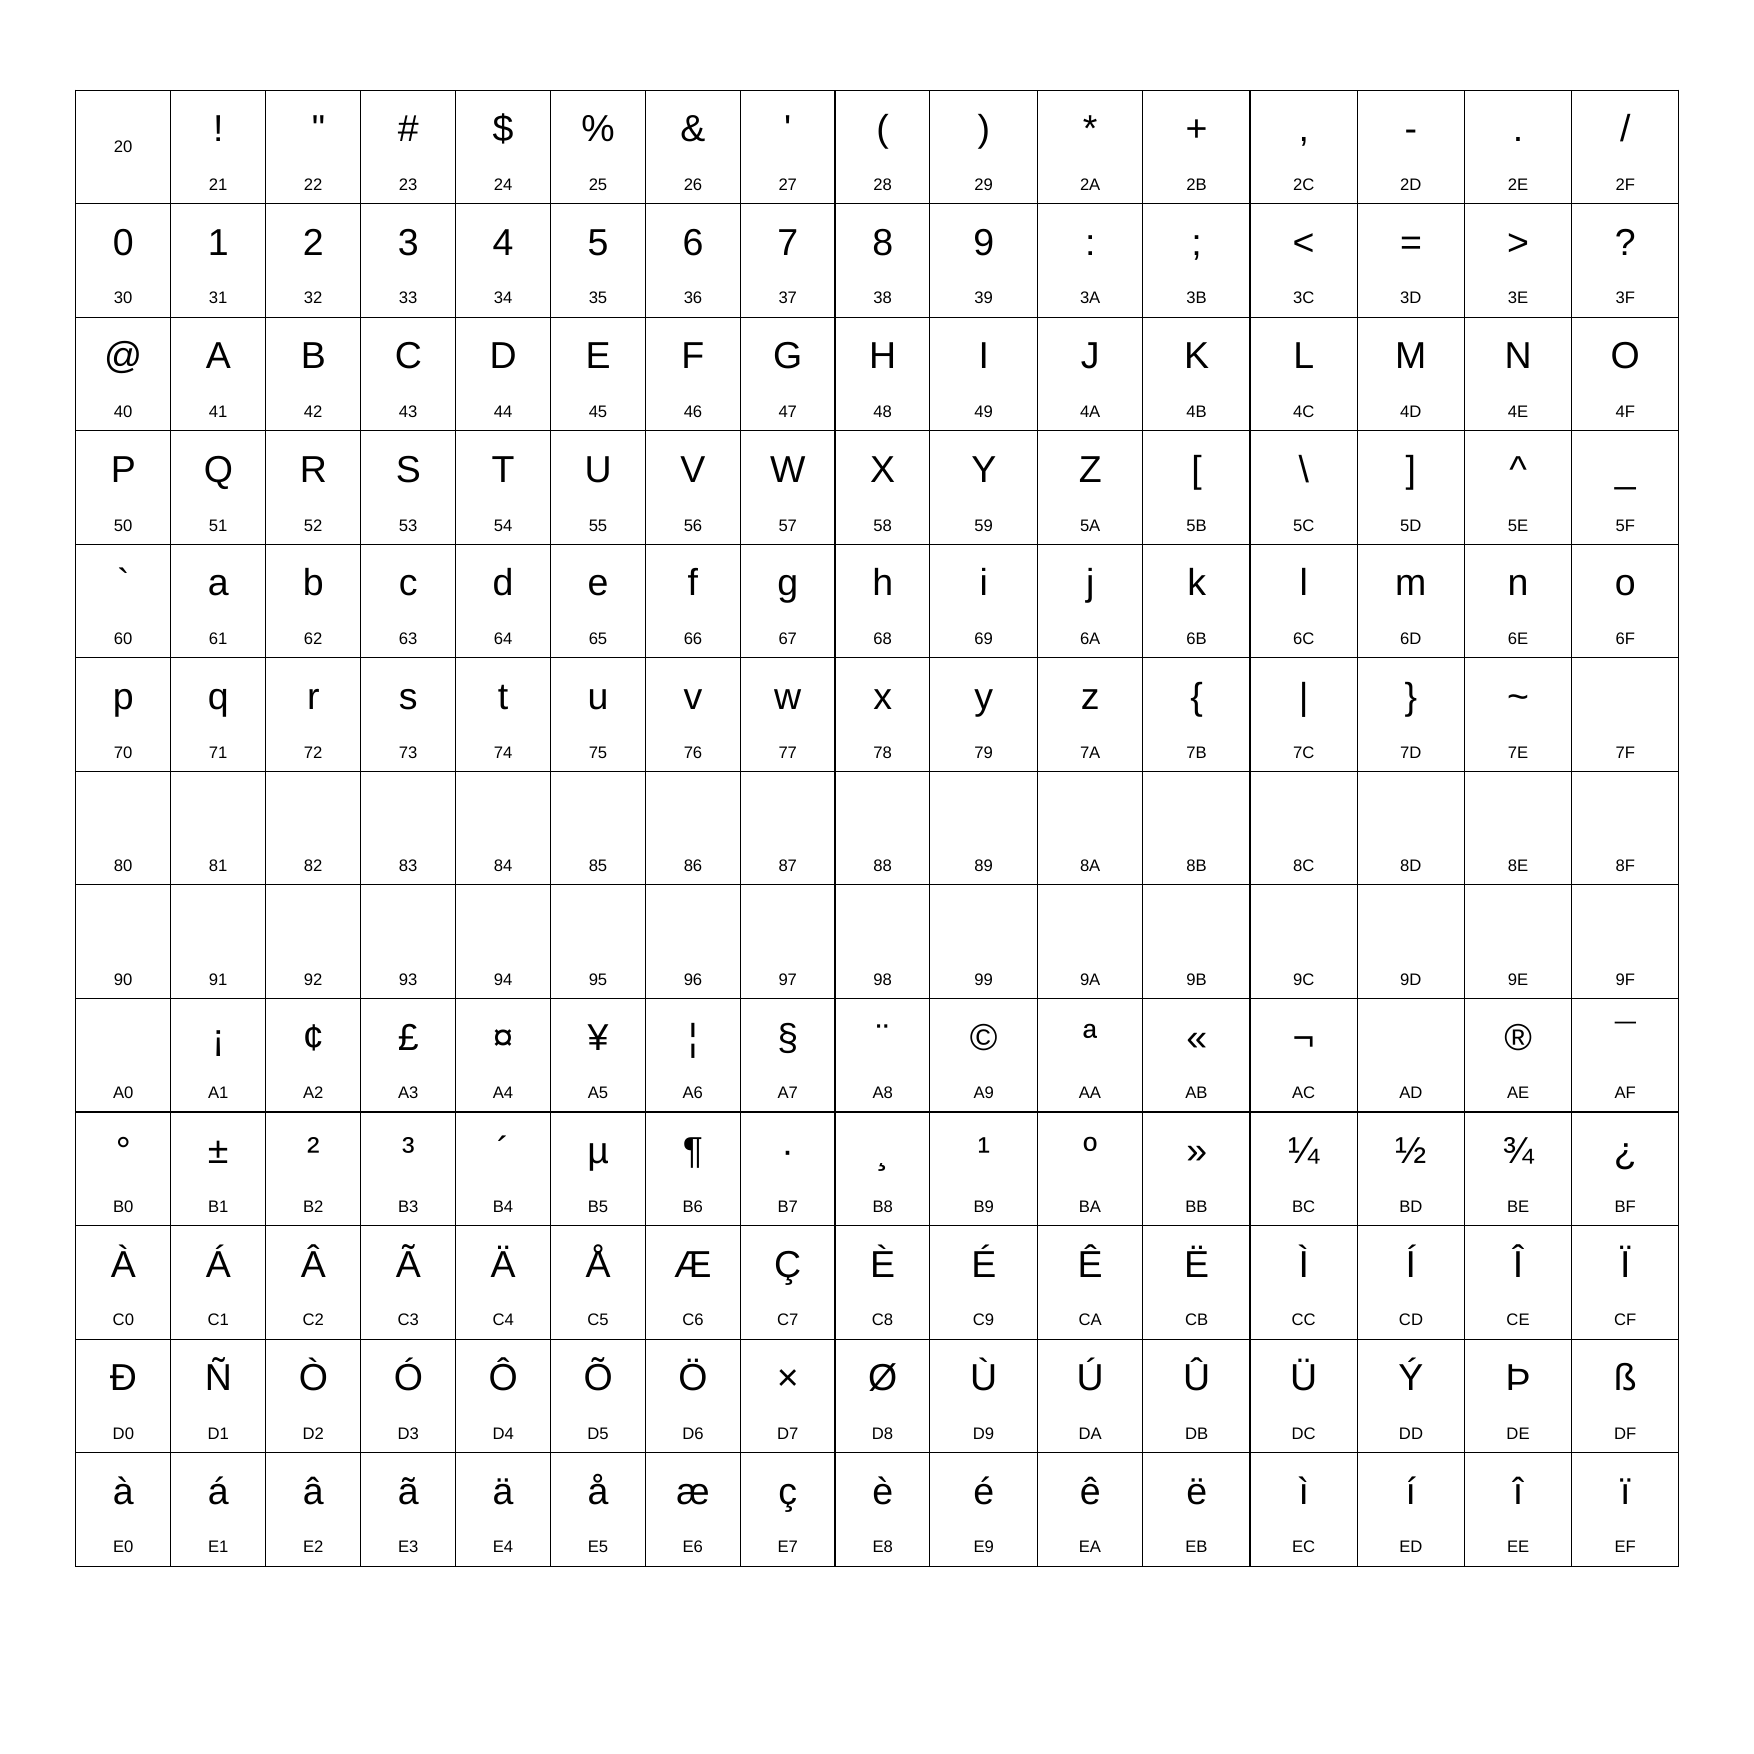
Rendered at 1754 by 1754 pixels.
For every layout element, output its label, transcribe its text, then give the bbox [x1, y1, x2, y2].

table_cell A0 [76, 999, 170, 1111]
table_cell æ E6 [646, 1453, 740, 1566]
table_cell × D7 [741, 1340, 834, 1452]
table_header + 2B [1143, 91, 1249, 203]
table_cell ¶ B6 [646, 1113, 740, 1225]
table_cell c 63 [361, 545, 455, 657]
table_cell ä E4 [456, 1453, 550, 1566]
table_cell W 57 [741, 431, 834, 544]
table_cell < 3C [1251, 204, 1357, 317]
table_cell 8C [1251, 772, 1357, 884]
table_cell Ì CC [1251, 1226, 1357, 1338]
table_cell ¢ A2 [266, 999, 360, 1111]
table_header ! 21 [171, 91, 265, 203]
table_cell Ü DC [1251, 1340, 1357, 1452]
table_cell 81 [171, 772, 265, 884]
table_cell ¼ BC [1251, 1113, 1357, 1225]
table_cell { 7B [1143, 658, 1249, 771]
table_cell I 49 [930, 318, 1037, 430]
table_cell H 48 [836, 318, 929, 430]
table_cell A 41 [171, 318, 265, 430]
table_header ' 27 [741, 91, 834, 203]
table_cell 91 [171, 885, 265, 998]
table_cell ­ AD [1358, 999, 1464, 1111]
table_cell 94 [456, 885, 550, 998]
table_cell f 66 [646, 545, 740, 657]
table_cell x 78 [836, 658, 929, 771]
table_cell ± B1 [171, 1113, 265, 1225]
table_header ) 29 [930, 91, 1037, 203]
table_header - 2D [1358, 91, 1464, 203]
table_cell : 3A [1038, 204, 1142, 317]
table_cell Ä C4 [456, 1226, 550, 1338]
table_cell Ç C7 [741, 1226, 834, 1338]
table_cell 8D [1358, 772, 1464, 884]
table_cell Z 5A [1038, 431, 1142, 544]
table_cell ¯ AF [1572, 999, 1678, 1111]
table_cell j 6A [1038, 545, 1142, 657]
table_cell h 68 [836, 545, 929, 657]
table_cell Ë CB [1143, 1226, 1249, 1338]
table_cell ¦ A6 [646, 999, 740, 1111]
table_header " 22 [266, 91, 360, 203]
table_header / 2F [1572, 91, 1678, 203]
table_header $ 24 [456, 91, 550, 203]
table_header # 23 [361, 91, 455, 203]
table_cell E 45 [551, 318, 645, 430]
table_cell ¬ AC [1251, 999, 1357, 1111]
table_cell b 62 [266, 545, 360, 657]
table_cell Ï CF [1572, 1226, 1678, 1338]
table_cell 87 [741, 772, 834, 884]
table_header ( 28 [836, 91, 929, 203]
table_cell 84 [456, 772, 550, 884]
table_cell 85 [551, 772, 645, 884]
table_cell e 65 [551, 545, 645, 657]
table_cell ; 3B [1143, 204, 1249, 317]
table_cell M 4D [1358, 318, 1464, 430]
table_cell Ú DA [1038, 1340, 1142, 1452]
table_cell Á C1 [171, 1226, 265, 1338]
table_cell C 43 [361, 318, 455, 430]
table_cell Ñ D1 [171, 1340, 265, 1452]
table_cell ¹ B9 [930, 1113, 1037, 1225]
table_cell Þ DE [1465, 1340, 1571, 1452]
table_cell Å C5 [551, 1226, 645, 1338]
table_cell 9 39 [930, 204, 1037, 317]
table_cell Â C2 [266, 1226, 360, 1338]
table_cell r 72 [266, 658, 360, 771]
table_cell ë EB [1143, 1453, 1249, 1566]
table_cell í ED [1358, 1453, 1464, 1566]
table_cell ¥ A5 [551, 999, 645, 1111]
table_cell ¸ B8 [836, 1113, 929, 1225]
table_cell Ð D0 [76, 1340, 170, 1452]
table_cell ¨ A8 [836, 999, 929, 1111]
table_cell 89 [930, 772, 1037, 884]
table_cell 96 [646, 885, 740, 998]
table_cell 5 35 [551, 204, 645, 317]
table_cell ê EA [1038, 1453, 1142, 1566]
table_cell u 75 [551, 658, 645, 771]
table_cell µ B5 [551, 1113, 645, 1225]
table_cell K 4B [1143, 318, 1249, 430]
table_cell ß DF [1572, 1340, 1678, 1452]
table_cell ã E3 [361, 1453, 455, 1566]
table_cell F 46 [646, 318, 740, 430]
table_cell 9E [1465, 885, 1571, 998]
table_cell 95 [551, 885, 645, 998]
table_cell [ 5B [1143, 431, 1249, 544]
table_cell n 6E [1465, 545, 1571, 657]
table_cell X 58 [836, 431, 929, 544]
table_cell ² B2 [266, 1113, 360, 1225]
table_cell ´ B4 [456, 1113, 550, 1225]
table_cell Ó D3 [361, 1340, 455, 1452]
table_cell N 4E [1465, 318, 1571, 430]
table_cell q 71 [171, 658, 265, 771]
table_cell T 54 [456, 431, 550, 544]
table_cell · B7 [741, 1113, 834, 1225]
table_cell G 47 [741, 318, 834, 430]
table_cell @ 40 [76, 318, 170, 430]
table_cell p 70 [76, 658, 170, 771]
table_cell 92 [266, 885, 360, 998]
table_cell _ 5F [1572, 431, 1678, 544]
table_cell ¿ BF [1572, 1113, 1678, 1225]
table_cell V 56 [646, 431, 740, 544]
table_cell ` 60 [76, 545, 170, 657]
table_cell è E8 [836, 1453, 929, 1566]
table_cell 3 33 [361, 204, 455, 317]
table_cell º BA [1038, 1113, 1142, 1225]
table_cell 86 [646, 772, 740, 884]
table_cell ? 3F [1572, 204, 1678, 317]
table_cell 7 37 [741, 204, 834, 317]
table_cell L 4C [1251, 318, 1357, 430]
table_cell 83 [361, 772, 455, 884]
table_cell 9A [1038, 885, 1142, 998]
table_header * 2A [1038, 91, 1142, 203]
table_cell 8E [1465, 772, 1571, 884]
table_cell ¡ A1 [171, 999, 265, 1111]
table_cell R 52 [266, 431, 360, 544]
table_cell ¾ BE [1465, 1113, 1571, 1225]
table_cell Ô D4 [456, 1340, 550, 1452]
table_cell 4 34 [456, 204, 550, 317]
table_cell d 64 [456, 545, 550, 657]
table_cell Î CE [1465, 1226, 1571, 1338]
table_cell k 6B [1143, 545, 1249, 657]
table_cell Ê CA [1038, 1226, 1142, 1338]
table_cell ³ B3 [361, 1113, 455, 1225]
table_header 20 [76, 91, 170, 203]
table_cell a 61 [171, 545, 265, 657]
table_cell Ö D6 [646, 1340, 740, 1452]
table_cell 1 31 [171, 204, 265, 317]
table_cell 80 [76, 772, 170, 884]
table_cell É C9 [930, 1226, 1037, 1338]
table_cell y 79 [930, 658, 1037, 771]
table_cell Ò D2 [266, 1340, 360, 1452]
table_header % 25 [551, 91, 645, 203]
table_cell ¤ A4 [456, 999, 550, 1111]
table_cell 0 30 [76, 204, 170, 317]
table_cell Í CD [1358, 1226, 1464, 1338]
table_cell Æ C6 [646, 1226, 740, 1338]
table_cell 88 [836, 772, 929, 884]
table_cell Ø D8 [836, 1340, 929, 1452]
table_cell l 6C [1251, 545, 1357, 657]
table_cell } 7D [1358, 658, 1464, 771]
table_cell à E0 [76, 1453, 170, 1566]
table_cell 99 [930, 885, 1037, 998]
table_cell m 6D [1358, 545, 1464, 657]
table_header , 2C [1251, 91, 1357, 203]
table_cell § A7 [741, 999, 834, 1111]
table_cell ï EF [1572, 1453, 1678, 1566]
table_cell â E2 [266, 1453, 360, 1566]
table_cell Û DB [1143, 1340, 1249, 1452]
table_cell i 69 [930, 545, 1037, 657]
table_cell 8 38 [836, 204, 929, 317]
table_cell 9D [1358, 885, 1464, 998]
table_cell Q 51 [171, 431, 265, 544]
table_cell ] 5D [1358, 431, 1464, 544]
table_cell 9B [1143, 885, 1249, 998]
table_cell J 4A [1038, 318, 1142, 430]
table_cell = 3D [1358, 204, 1464, 317]
table_cell © A9 [930, 999, 1037, 1111]
table_cell 2 32 [266, 204, 360, 317]
table_cell « AB [1143, 999, 1249, 1111]
table_cell S 53 [361, 431, 455, 544]
table_cell ~ 7E [1465, 658, 1571, 771]
table_cell z 7A [1038, 658, 1142, 771]
table_cell t 74 [456, 658, 550, 771]
table_cell ª AA [1038, 999, 1142, 1111]
table_cell ì EC [1251, 1453, 1357, 1566]
table_cell U 55 [551, 431, 645, 544]
table_cell \ 5C [1251, 431, 1357, 544]
table_cell 9F [1572, 885, 1678, 998]
table_cell 82 [266, 772, 360, 884]
table_cell ½ BD [1358, 1113, 1464, 1225]
table_cell s 73 [361, 658, 455, 771]
table_cell ^ 5E [1465, 431, 1571, 544]
table_cell È C8 [836, 1226, 929, 1338]
table_cell Õ D5 [551, 1340, 645, 1452]
table_cell 8A [1038, 772, 1142, 884]
table_cell D 44 [456, 318, 550, 430]
table_cell 8B [1143, 772, 1249, 884]
table_cell é E9 [930, 1453, 1037, 1566]
table_header & 26 [646, 91, 740, 203]
table_cell ° B0 [76, 1113, 170, 1225]
table_cell O 4F [1572, 318, 1678, 430]
table_cell P 50 [76, 431, 170, 544]
table_cell 97 [741, 885, 834, 998]
table_cell 98 [836, 885, 929, 998]
table_cell À C0 [76, 1226, 170, 1338]
table_cell w 77 [741, 658, 834, 771]
table_cell 90 [76, 885, 170, 998]
table_cell ® AE [1465, 999, 1571, 1111]
table_cell 7F [1572, 658, 1678, 771]
table_cell 6 36 [646, 204, 740, 317]
table_cell Ý DD [1358, 1340, 1464, 1452]
table_cell 9C [1251, 885, 1357, 998]
table_cell Y 59 [930, 431, 1037, 544]
table_cell » BB [1143, 1113, 1249, 1225]
table_cell Ù D9 [930, 1340, 1037, 1452]
table_cell B 42 [266, 318, 360, 430]
table_cell á E1 [171, 1453, 265, 1566]
table_cell v 76 [646, 658, 740, 771]
table_cell ç E7 [741, 1453, 834, 1566]
table_cell g 67 [741, 545, 834, 657]
table_cell > 3E [1465, 204, 1571, 317]
table_cell î EE [1465, 1453, 1571, 1566]
table_cell 93 [361, 885, 455, 998]
table_cell å E5 [551, 1453, 645, 1566]
table_cell £ A3 [361, 999, 455, 1111]
table_cell o 6F [1572, 545, 1678, 657]
table_cell | 7C [1251, 658, 1357, 771]
table_header . 2E [1465, 91, 1571, 203]
table_cell Ã C3 [361, 1226, 455, 1338]
table_cell 8F [1572, 772, 1678, 884]
